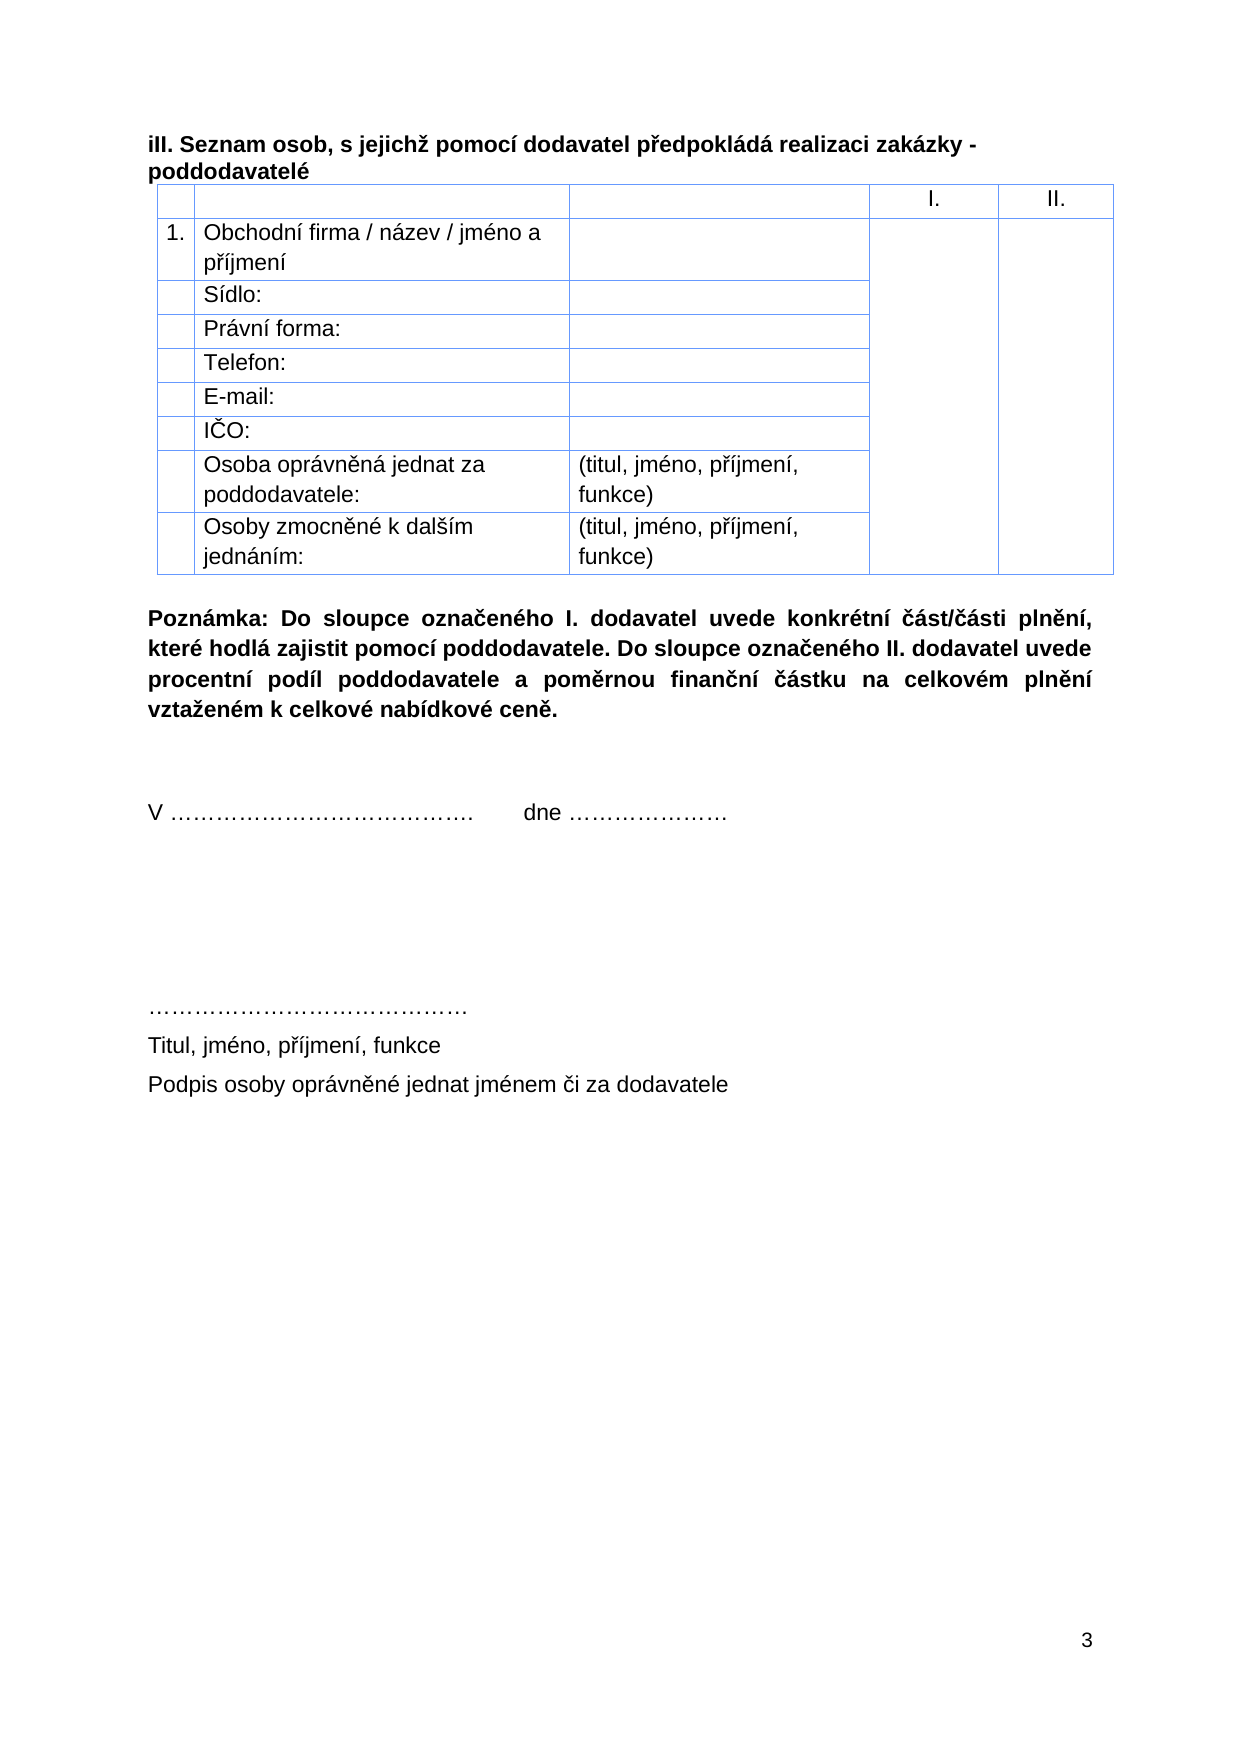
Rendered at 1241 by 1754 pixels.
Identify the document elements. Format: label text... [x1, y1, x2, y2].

table_cell Osoby zmocněné k dalším jednáním: [195, 513, 569, 574]
table_cell [570, 349, 869, 382]
text Poznámka: Do sloupce označeného I. dodavatel uvede konkrétní část/části plnění, které hodlá zajistit pomocí poddodavatele. Do sloupce označeného II. dodavatel uvede procentní podíl poddodavatele a poměrnou finanční částku na celkovém plnění vztaženém k celkové nabídkové ceně. [148, 605, 1093, 722]
table_cell E-mail: [195, 383, 569, 416]
table_cell [570, 315, 869, 348]
table_cell [999, 219, 1113, 574]
table_cell IČO: [195, 417, 569, 450]
table_cell [158, 417, 194, 450]
table_cell Telefon: [195, 349, 569, 382]
table_cell (titul, jméno, příjmení, funkce) [571, 514, 868, 573]
table_header [570, 185, 869, 218]
text Titul, jméno, příjmení, funkce [148, 1032, 1093, 1058]
table_cell Osoba oprávněná jednat za poddodavatele: [195, 451, 569, 512]
table_cell [570, 219, 869, 280]
table_header I. [870, 185, 998, 218]
table_cell [158, 349, 194, 382]
table_cell [158, 513, 194, 574]
table_header [195, 185, 569, 218]
table_cell [158, 281, 194, 314]
table_cell Právní forma: [195, 315, 569, 348]
table_header II. [999, 185, 1113, 218]
table_cell [570, 383, 869, 416]
table_cell [158, 315, 194, 348]
table_cell 1. [158, 219, 194, 280]
table_cell Obchodní firma / název / jméno a příjmení [195, 219, 569, 280]
text …………………………………… [148, 993, 1093, 1019]
text Podpis osoby oprávněné jednat jménem či za dodavatele [148, 1071, 1093, 1097]
table_cell [158, 451, 194, 512]
table_cell [570, 417, 869, 450]
table_cell [158, 383, 194, 416]
table_cell Sídlo: [195, 281, 569, 314]
table_cell [570, 281, 869, 314]
table_cell [870, 219, 998, 574]
text iII. Seznam osob, s jejichž pomocí dodavatel předpokládá realizaci zakázky - poddodavatelé [148, 131, 1093, 184]
text V …………………………………. dne ………………… [148, 799, 1093, 825]
table_header [158, 185, 194, 218]
table_cell (titul, jméno, příjmení, funkce) [570, 451, 869, 512]
